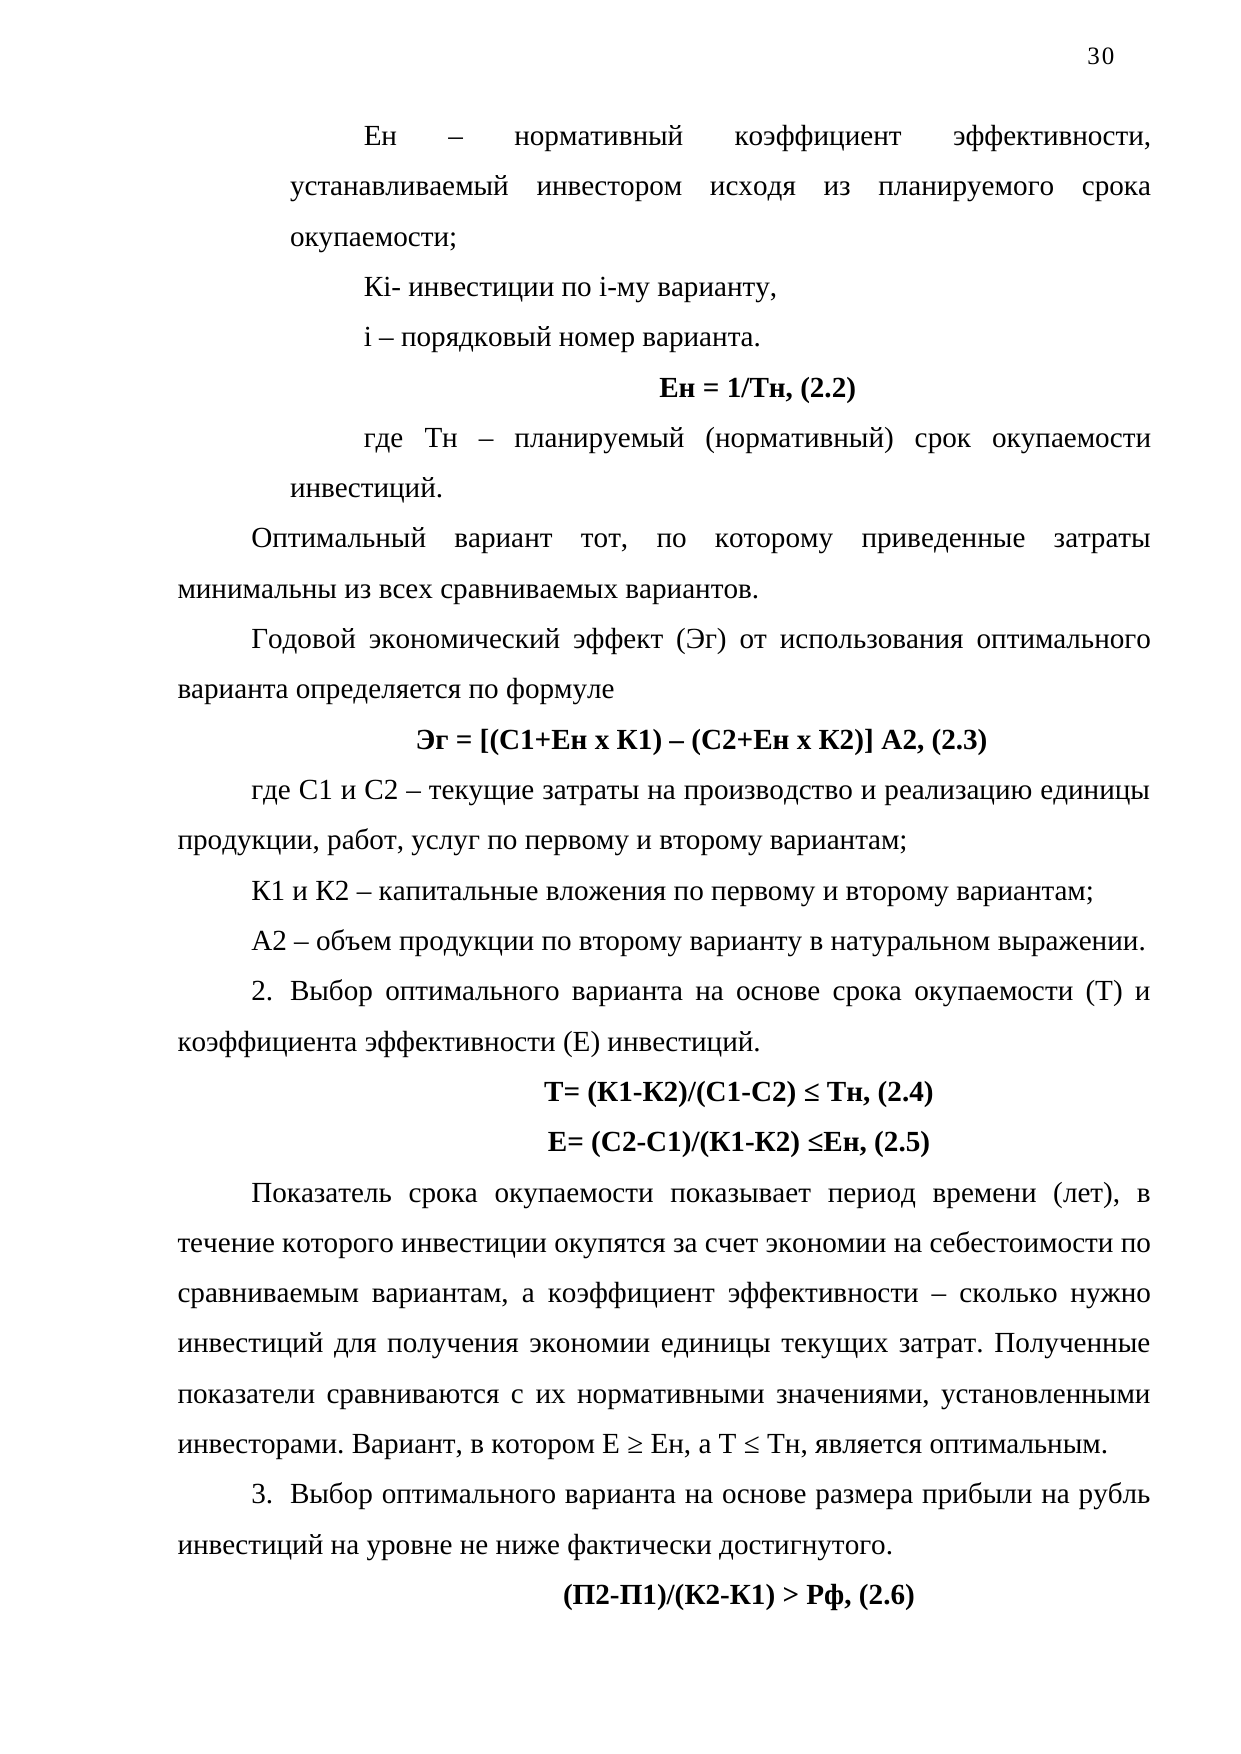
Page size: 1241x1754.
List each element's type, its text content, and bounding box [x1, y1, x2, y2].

text Е= (С2-С1)/(К1-К2) ≤Ен, (2.5) [252, 1124, 1152, 1158]
list Выбор оптимального варианта на основе размера прибыли на рубль инвестиций на уровне не ниже фактически достигнутого. [177, 1477, 1152, 1560]
text Оптимальный вариант тот, по которому приведенные затраты минимальны из всех сравниваемых вариантов. [177, 521, 1152, 604]
text i – порядковый номер варианта. [290, 319, 1152, 353]
text (П2-П1)/(К2-К1) > Рф, (2.6) [252, 1577, 1152, 1611]
list Выбор оптимального варианта на основе срока окупаемости (Т) и коэффициента эффективности (Е) инвестиций. [177, 973, 1152, 1057]
text где Тн – планируемый (нормативный) срок окупаемости инвестиций. [290, 420, 1152, 504]
text А2 – объем продукции по второму варианту в натуральном выражении. [177, 923, 1152, 957]
text Т= (К1-К2)/(С1-С2) ≤ Тн, (2.4) [252, 1074, 1152, 1108]
text Годовой экономический эффект (Эг) от использования оптимального варианта определяется по формуле [177, 621, 1152, 705]
text Ен = 1/Тн, (2.2) [290, 370, 1152, 403]
text Ен – нормативный коэффициент эффективности, устанавливаемый инвестором исходя из планируемого срока окупаемости; [290, 118, 1152, 252]
text Кi- инвестиции по i-му варианту, [290, 269, 1152, 303]
text Эг = [(С1+Ен х К1) – (С2+Ен х К2)] A2, (2.3) [177, 722, 1152, 755]
text Показатель срока окупаемости показывает период времени (лет), в течение которого инвестиции окупятся за счет экономии на себестоимости по сравниваемым вариантам, а коэффициент эффективности – сколько нужно инвестиций для получения экономии единицы текущих затрат. Полученные показатели сравниваются с их нормативными значениями, установленными инвесторами. Вариант, в котором Е ≥ Ен, а Т ≤ Тн, является оптимальным. [177, 1175, 1152, 1460]
text К1 и К2 – капитальные вложения по первому и второму вариантам; [177, 873, 1152, 906]
text где С1 и С2 – текущие затраты на производство и реализацию единицы продукции, работ, услуг по первому и второму вариантам; [177, 772, 1152, 856]
